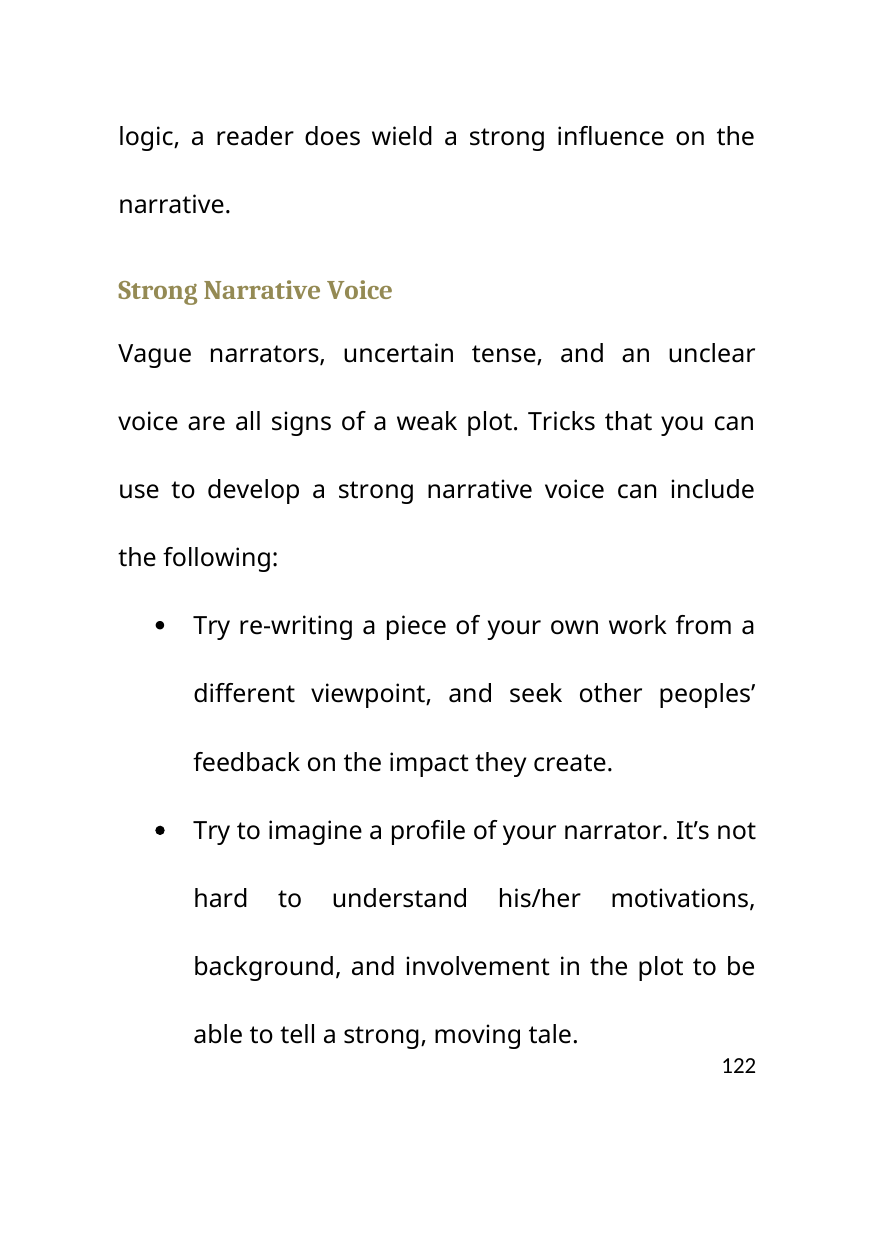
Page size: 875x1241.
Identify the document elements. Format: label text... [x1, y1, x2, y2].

list Try re-writing a piece of your own work from a different viewpoint, and seek other peoples’ feedback on the impact they create. [156, 608, 756, 778]
text Vague narrators, uncertain tense, and an unclear voice are all signs of a weak plot. Tricks that you can use to develop a strong narrative voice can include the following: [118, 336, 756, 574]
list Try to imagine a profile of your narrator. It’s not hard to understand his/her motivations, background, and involvement in the plot to be able to tell a strong, moving tale. [156, 812, 756, 1051]
subtitle Strong Narrative Voice [118, 275, 756, 306]
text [118, 118, 756, 220]
